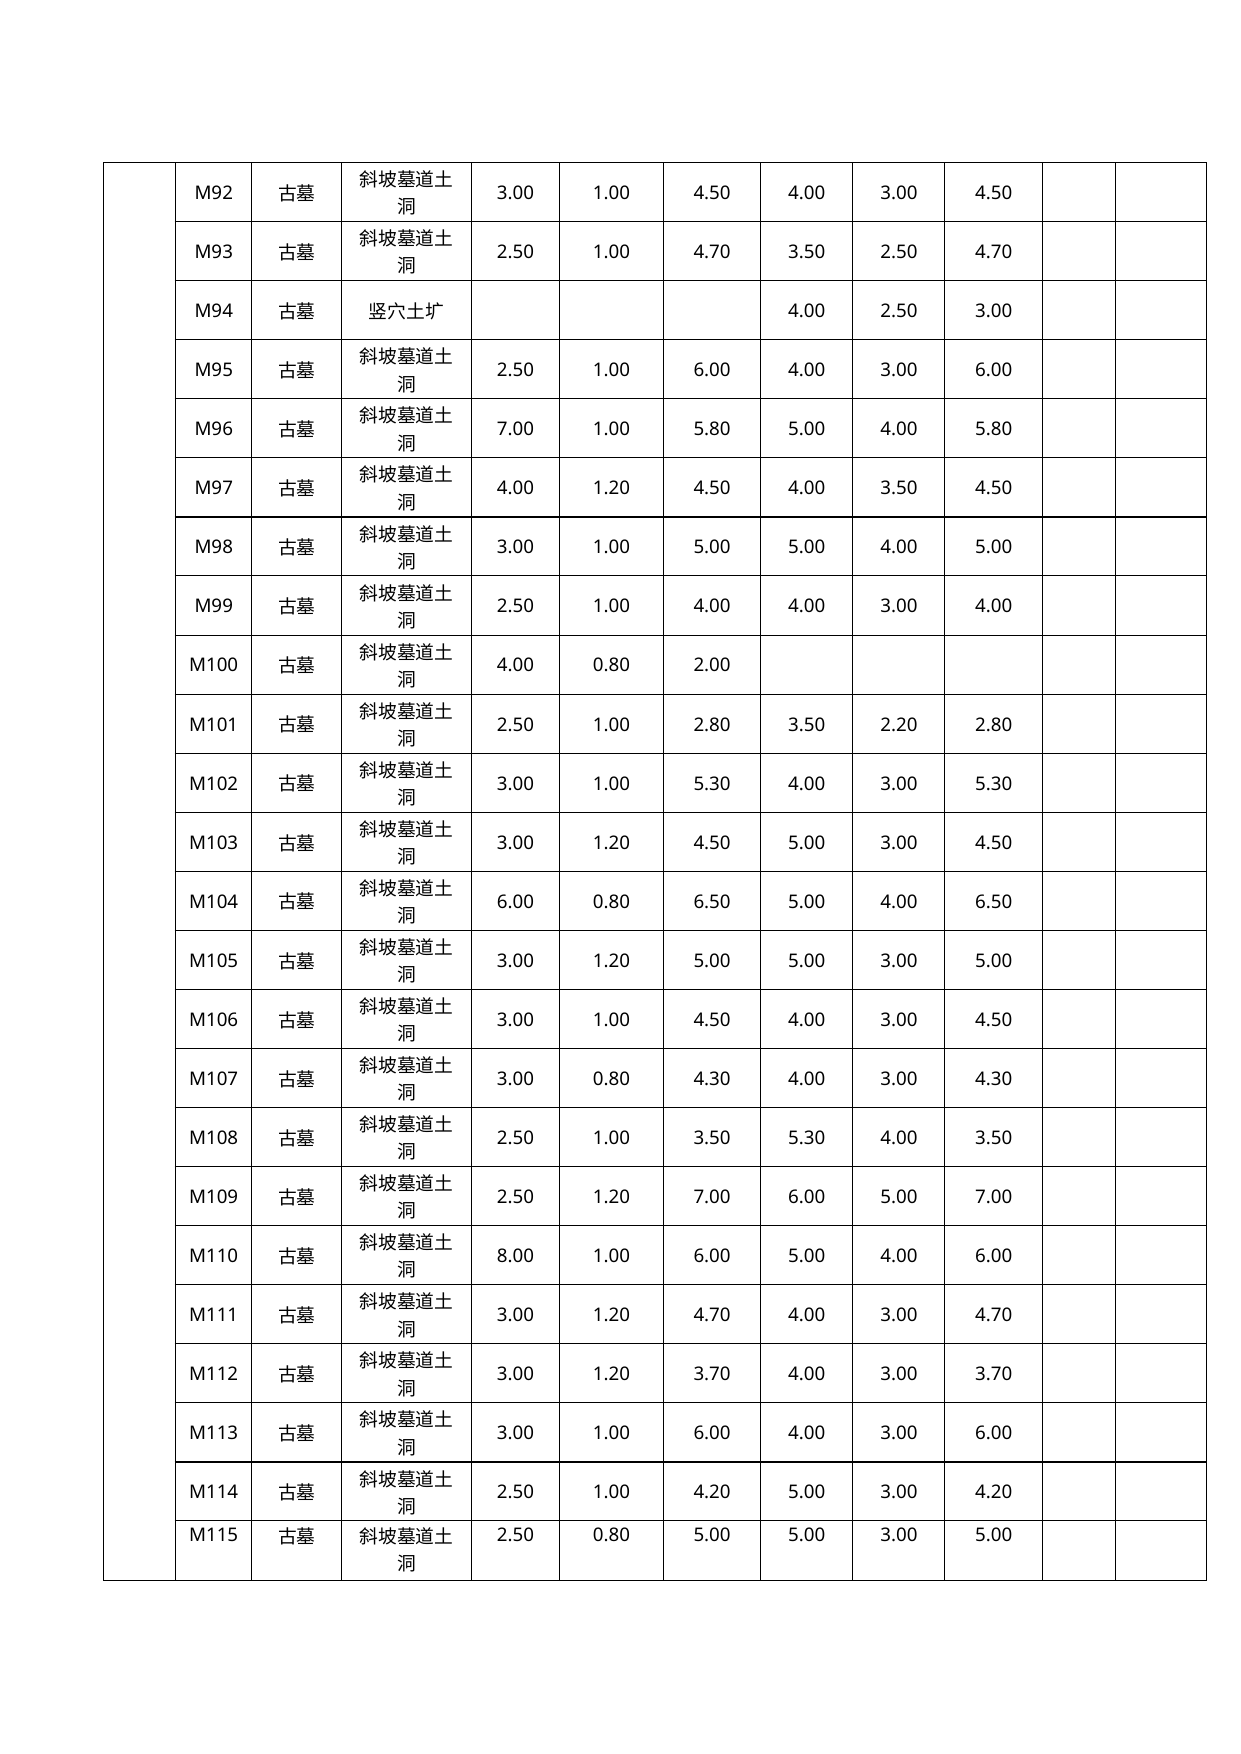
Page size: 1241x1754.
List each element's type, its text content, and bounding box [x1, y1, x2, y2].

table_cell 1.00 [560, 1108, 663, 1166]
table_cell [1043, 990, 1115, 1048]
table_cell 古墓 [252, 1521, 341, 1579]
table_cell M107 [176, 1049, 251, 1107]
table_cell [1043, 695, 1115, 753]
table_cell 4.20 [945, 1463, 1042, 1520]
table_cell [1116, 340, 1206, 398]
table_cell 古墓 [252, 399, 341, 457]
table_cell [1043, 872, 1115, 930]
table_cell 4.50 [945, 458, 1042, 516]
table_cell 5.30 [761, 1108, 852, 1166]
table_cell 5.00 [761, 1226, 852, 1284]
table_cell M92 [176, 163, 251, 221]
table_cell [1116, 518, 1206, 575]
table_cell 3.00 [472, 163, 559, 221]
table_cell 古墓 [252, 1463, 341, 1520]
table_cell 1.20 [560, 1167, 663, 1225]
table_cell [1116, 990, 1206, 1048]
table_cell 竖穴土圹 [342, 281, 471, 339]
table_cell 6.00 [945, 340, 1042, 398]
table_cell [1116, 458, 1206, 516]
table_cell 3.00 [853, 813, 944, 871]
table_cell 6.00 [945, 1403, 1042, 1461]
table_cell M110 [176, 1226, 251, 1284]
table_cell 4.70 [945, 1285, 1042, 1343]
table_cell 斜坡墓道土洞 [342, 576, 471, 634]
table_cell 0.80 [560, 872, 663, 930]
table_cell [1043, 754, 1115, 812]
table_cell [560, 281, 663, 339]
table_cell 1.20 [560, 931, 663, 989]
table_cell [1116, 222, 1206, 280]
table_cell 斜坡墓道土洞 [342, 1226, 471, 1284]
table_cell 3.00 [472, 990, 559, 1048]
table_cell 5.00 [853, 1167, 944, 1225]
table_cell 4.00 [853, 399, 944, 457]
table_cell M102 [176, 754, 251, 812]
table_cell 3.00 [472, 1049, 559, 1107]
table_cell 5.00 [761, 399, 852, 457]
table_cell 5.00 [664, 518, 760, 575]
table_cell 5.80 [664, 399, 760, 457]
table_cell M97 [176, 458, 251, 516]
table_cell 4.30 [664, 1049, 760, 1107]
table_cell 3.00 [853, 931, 944, 989]
table_cell [1043, 1521, 1115, 1579]
table_cell [1043, 636, 1115, 693]
table_cell 2.50 [472, 695, 559, 753]
table_cell 古墓 [252, 990, 341, 1048]
table_cell [1116, 1344, 1206, 1402]
table_cell [1043, 1167, 1115, 1225]
table_cell [1116, 1403, 1206, 1461]
table_cell 3.00 [853, 1285, 944, 1343]
table_cell 斜坡墓道土洞 [342, 1167, 471, 1225]
table_cell 6.00 [664, 340, 760, 398]
table_cell [1043, 1463, 1115, 1520]
table_cell [1116, 695, 1206, 753]
table_cell 3.00 [472, 1285, 559, 1343]
table_cell 1.00 [560, 990, 663, 1048]
table_cell 斜坡墓道土洞 [342, 1403, 471, 1461]
table_cell M114 [176, 1463, 251, 1520]
table_cell 1.20 [560, 1285, 663, 1343]
table_cell 4.70 [664, 222, 760, 280]
table_cell 4.70 [664, 1285, 760, 1343]
table_cell [1043, 518, 1115, 575]
table_cell 2.50 [472, 1521, 559, 1579]
table_cell 古墓 [252, 281, 341, 339]
table_cell 2.20 [853, 695, 944, 753]
table_cell [1116, 872, 1206, 930]
table_cell 2.50 [472, 340, 559, 398]
table_cell M93 [176, 222, 251, 280]
table_cell 古墓 [252, 931, 341, 989]
table_cell [1116, 576, 1206, 634]
table_cell 6.00 [945, 1226, 1042, 1284]
table_cell 4.50 [664, 163, 760, 221]
table_cell M112 [176, 1344, 251, 1402]
table_cell [945, 636, 1042, 693]
table_cell [1116, 1108, 1206, 1166]
table_cell [1116, 813, 1206, 871]
table_cell [1043, 1108, 1115, 1166]
table_cell 3.00 [472, 931, 559, 989]
table_cell 斜坡墓道土洞 [342, 399, 471, 457]
table_cell 6.00 [472, 872, 559, 930]
table_cell 3.00 [853, 1403, 944, 1461]
table_cell 古墓 [252, 1344, 341, 1402]
table_cell 5.00 [664, 1521, 760, 1579]
table_cell M104 [176, 872, 251, 930]
table_cell 8.00 [472, 1226, 559, 1284]
table_cell 4.00 [853, 872, 944, 930]
table_cell 1.20 [560, 813, 663, 871]
table_cell 4.00 [761, 281, 852, 339]
table_cell 5.00 [761, 931, 852, 989]
table_cell 5.00 [761, 1463, 852, 1520]
table_cell 5.00 [761, 1521, 852, 1579]
table_cell 1.20 [560, 1344, 663, 1402]
table_cell 5.00 [761, 813, 852, 871]
table_cell 7.00 [472, 399, 559, 457]
table_cell 4.00 [761, 1344, 852, 1402]
table_cell [1043, 1344, 1115, 1402]
table_cell 古墓 [252, 1167, 341, 1225]
table_cell 3.00 [472, 1344, 559, 1402]
table_cell 3.00 [472, 1403, 559, 1461]
table_cell 5.00 [664, 931, 760, 989]
table_cell [1043, 1049, 1115, 1107]
table_cell 2.50 [472, 1108, 559, 1166]
table_cell 6.00 [761, 1167, 852, 1225]
table_cell M105 [176, 931, 251, 989]
table_cell 0.80 [560, 1521, 663, 1579]
table_cell 6.50 [664, 872, 760, 930]
table_cell 3.00 [853, 1049, 944, 1107]
table_cell 3.70 [945, 1344, 1042, 1402]
table_cell 3.00 [853, 990, 944, 1048]
table_cell 5.00 [761, 518, 852, 575]
table_cell M109 [176, 1167, 251, 1225]
table_cell [1116, 931, 1206, 989]
table_cell 4.00 [761, 1285, 852, 1343]
table_cell 5.00 [761, 872, 852, 930]
table_cell 2.80 [945, 695, 1042, 753]
table_cell 古墓 [252, 636, 341, 693]
table_cell 6.50 [945, 872, 1042, 930]
table_cell 4.00 [853, 1226, 944, 1284]
table_cell 4.00 [472, 458, 559, 516]
table_cell 古墓 [252, 1403, 341, 1461]
table_cell 斜坡墓道土洞 [342, 931, 471, 989]
table_cell 5.80 [945, 399, 1042, 457]
table_cell 2.50 [853, 222, 944, 280]
table_cell 4.00 [761, 576, 852, 634]
table_cell M111 [176, 1285, 251, 1343]
table_cell 3.00 [853, 163, 944, 221]
table_cell 4.50 [664, 813, 760, 871]
table_cell 4.00 [761, 990, 852, 1048]
table_cell 1.00 [560, 340, 663, 398]
table_cell [761, 636, 852, 693]
table_cell 古墓 [252, 695, 341, 753]
table_cell 4.20 [664, 1463, 760, 1520]
table_cell 斜坡墓道土洞 [342, 1285, 471, 1343]
table_cell M103 [176, 813, 251, 871]
table_cell 古墓 [252, 163, 341, 221]
table_cell 2.50 [853, 281, 944, 339]
table_cell 斜坡墓道土洞 [342, 1463, 471, 1520]
table_cell [1116, 163, 1206, 221]
table_cell M100 [176, 636, 251, 693]
table_cell M95 [176, 340, 251, 398]
table_cell 2.00 [664, 636, 760, 693]
table_cell 1.00 [560, 518, 663, 575]
table_cell 古墓 [252, 222, 341, 280]
table_cell 4.00 [761, 1403, 852, 1461]
table_cell 1.00 [560, 399, 663, 457]
table_cell 5.00 [945, 1521, 1042, 1579]
table_cell 1.00 [560, 1226, 663, 1284]
table_cell 斜坡墓道土洞 [342, 1521, 471, 1579]
table_cell 3.00 [853, 1463, 944, 1520]
table_cell 4.70 [945, 222, 1042, 280]
table_cell 古墓 [252, 340, 341, 398]
table_cell 斜坡墓道土洞 [342, 1049, 471, 1107]
table_cell 1.00 [560, 695, 663, 753]
table_cell 5.00 [945, 518, 1042, 575]
table_cell 0.80 [560, 1049, 663, 1107]
table_cell [1043, 813, 1115, 871]
table_cell 4.00 [945, 576, 1042, 634]
table_cell [1116, 1167, 1206, 1225]
table_cell [1043, 1226, 1115, 1284]
table_cell 3.00 [472, 518, 559, 575]
table_cell [1043, 281, 1115, 339]
table_cell 3.50 [761, 222, 852, 280]
table_cell 4.50 [945, 813, 1042, 871]
table_cell 7.00 [945, 1167, 1042, 1225]
table_cell 4.00 [664, 576, 760, 634]
table_cell [1043, 340, 1115, 398]
table_cell 斜坡墓道土洞 [342, 163, 471, 221]
table_cell 1.20 [560, 458, 663, 516]
table_cell 3.00 [945, 281, 1042, 339]
table_cell 4.00 [761, 754, 852, 812]
table_cell 4.50 [945, 990, 1042, 1048]
table_cell M101 [176, 695, 251, 753]
table_cell 5.30 [664, 754, 760, 812]
table_cell 4.00 [761, 458, 852, 516]
table_cell 4.00 [472, 636, 559, 693]
table_cell [1043, 458, 1115, 516]
table_cell [1116, 636, 1206, 693]
table_cell 古墓 [252, 458, 341, 516]
table_cell [1043, 931, 1115, 989]
table_cell [1043, 1285, 1115, 1343]
table_cell 4.00 [761, 1049, 852, 1107]
table_cell 3.00 [472, 754, 559, 812]
table_cell [1043, 163, 1115, 221]
table_cell 5.00 [945, 931, 1042, 989]
table_cell 1.00 [560, 576, 663, 634]
table_cell 斜坡墓道土洞 [342, 872, 471, 930]
table_cell 7.00 [664, 1167, 760, 1225]
table_cell 古墓 [252, 576, 341, 634]
table_cell 2.50 [472, 576, 559, 634]
table_cell 1.00 [560, 1463, 663, 1520]
table_cell 3.50 [664, 1108, 760, 1166]
table_cell M113 [176, 1403, 251, 1461]
table_cell 古墓 [252, 1285, 341, 1343]
table_cell 6.00 [664, 1226, 760, 1284]
table_cell 4.00 [853, 1108, 944, 1166]
table_cell 古墓 [252, 518, 341, 575]
table_cell 斜坡墓道土洞 [342, 340, 471, 398]
table_cell M108 [176, 1108, 251, 1166]
table_cell 斜坡墓道土洞 [342, 222, 471, 280]
table_cell 1.00 [560, 163, 663, 221]
table_cell 斜坡墓道土洞 [342, 518, 471, 575]
table_cell 斜坡墓道土洞 [342, 813, 471, 871]
table_cell 斜坡墓道土洞 [342, 458, 471, 516]
table_cell 6.00 [664, 1403, 760, 1461]
table_cell [1116, 1049, 1206, 1107]
table_cell 2.50 [472, 222, 559, 280]
table_cell 古墓 [252, 754, 341, 812]
table_cell 3.50 [945, 1108, 1042, 1166]
table_cell [853, 636, 944, 693]
table_cell 古墓 [252, 813, 341, 871]
table_cell 古墓 [252, 1049, 341, 1107]
table_cell 3.00 [853, 1521, 944, 1579]
table_cell 4.50 [945, 163, 1042, 221]
table_cell 4.00 [853, 518, 944, 575]
table_cell 4.50 [664, 458, 760, 516]
table_cell 古墓 [252, 1108, 341, 1166]
table_cell 3.50 [761, 695, 852, 753]
table_cell 斜坡墓道土洞 [342, 636, 471, 693]
table_cell M99 [176, 576, 251, 634]
table_cell [1116, 281, 1206, 339]
table_cell M115 [176, 1521, 251, 1579]
table_cell 2.80 [664, 695, 760, 753]
table_cell M98 [176, 518, 251, 575]
table_cell [1116, 754, 1206, 812]
table_cell 2.50 [472, 1463, 559, 1520]
table_cell 3.00 [853, 754, 944, 812]
table_cell 1.00 [560, 222, 663, 280]
table_cell 1.00 [560, 1403, 663, 1461]
table_cell 3.00 [853, 340, 944, 398]
table_cell 4.00 [761, 163, 852, 221]
table_cell [664, 281, 760, 339]
table_cell [1043, 1403, 1115, 1461]
table_cell M96 [176, 399, 251, 457]
table_cell 4.50 [664, 990, 760, 1048]
table_cell 斜坡墓道土洞 [342, 695, 471, 753]
table_cell [472, 281, 559, 339]
table_cell 3.00 [472, 813, 559, 871]
table_cell 2.50 [472, 1167, 559, 1225]
table_cell [1116, 399, 1206, 457]
table_cell 3.70 [664, 1344, 760, 1402]
table_cell 古墓 [252, 1226, 341, 1284]
table_cell [1116, 1226, 1206, 1284]
table_cell [1116, 1521, 1206, 1579]
table_cell 3.00 [853, 576, 944, 634]
table_cell 4.30 [945, 1049, 1042, 1107]
table_cell 斜坡墓道土洞 [342, 990, 471, 1048]
table_cell [1043, 399, 1115, 457]
table_cell [1116, 1285, 1206, 1343]
table_cell M94 [176, 281, 251, 339]
table_cell [1116, 1463, 1206, 1520]
table_cell [1043, 222, 1115, 280]
table_cell 斜坡墓道土洞 [342, 754, 471, 812]
table_cell 3.50 [853, 458, 944, 516]
table_cell 古墓 [252, 872, 341, 930]
table_cell 4.00 [761, 340, 852, 398]
table_cell 斜坡墓道土洞 [342, 1108, 471, 1166]
table_cell 5.30 [945, 754, 1042, 812]
table_cell 3.00 [853, 1344, 944, 1402]
table_cell 0.80 [560, 636, 663, 693]
table_cell [1043, 576, 1115, 634]
table_cell 斜坡墓道土洞 [342, 1344, 471, 1402]
table_cell 1.00 [560, 754, 663, 812]
table_cell M106 [176, 990, 251, 1048]
